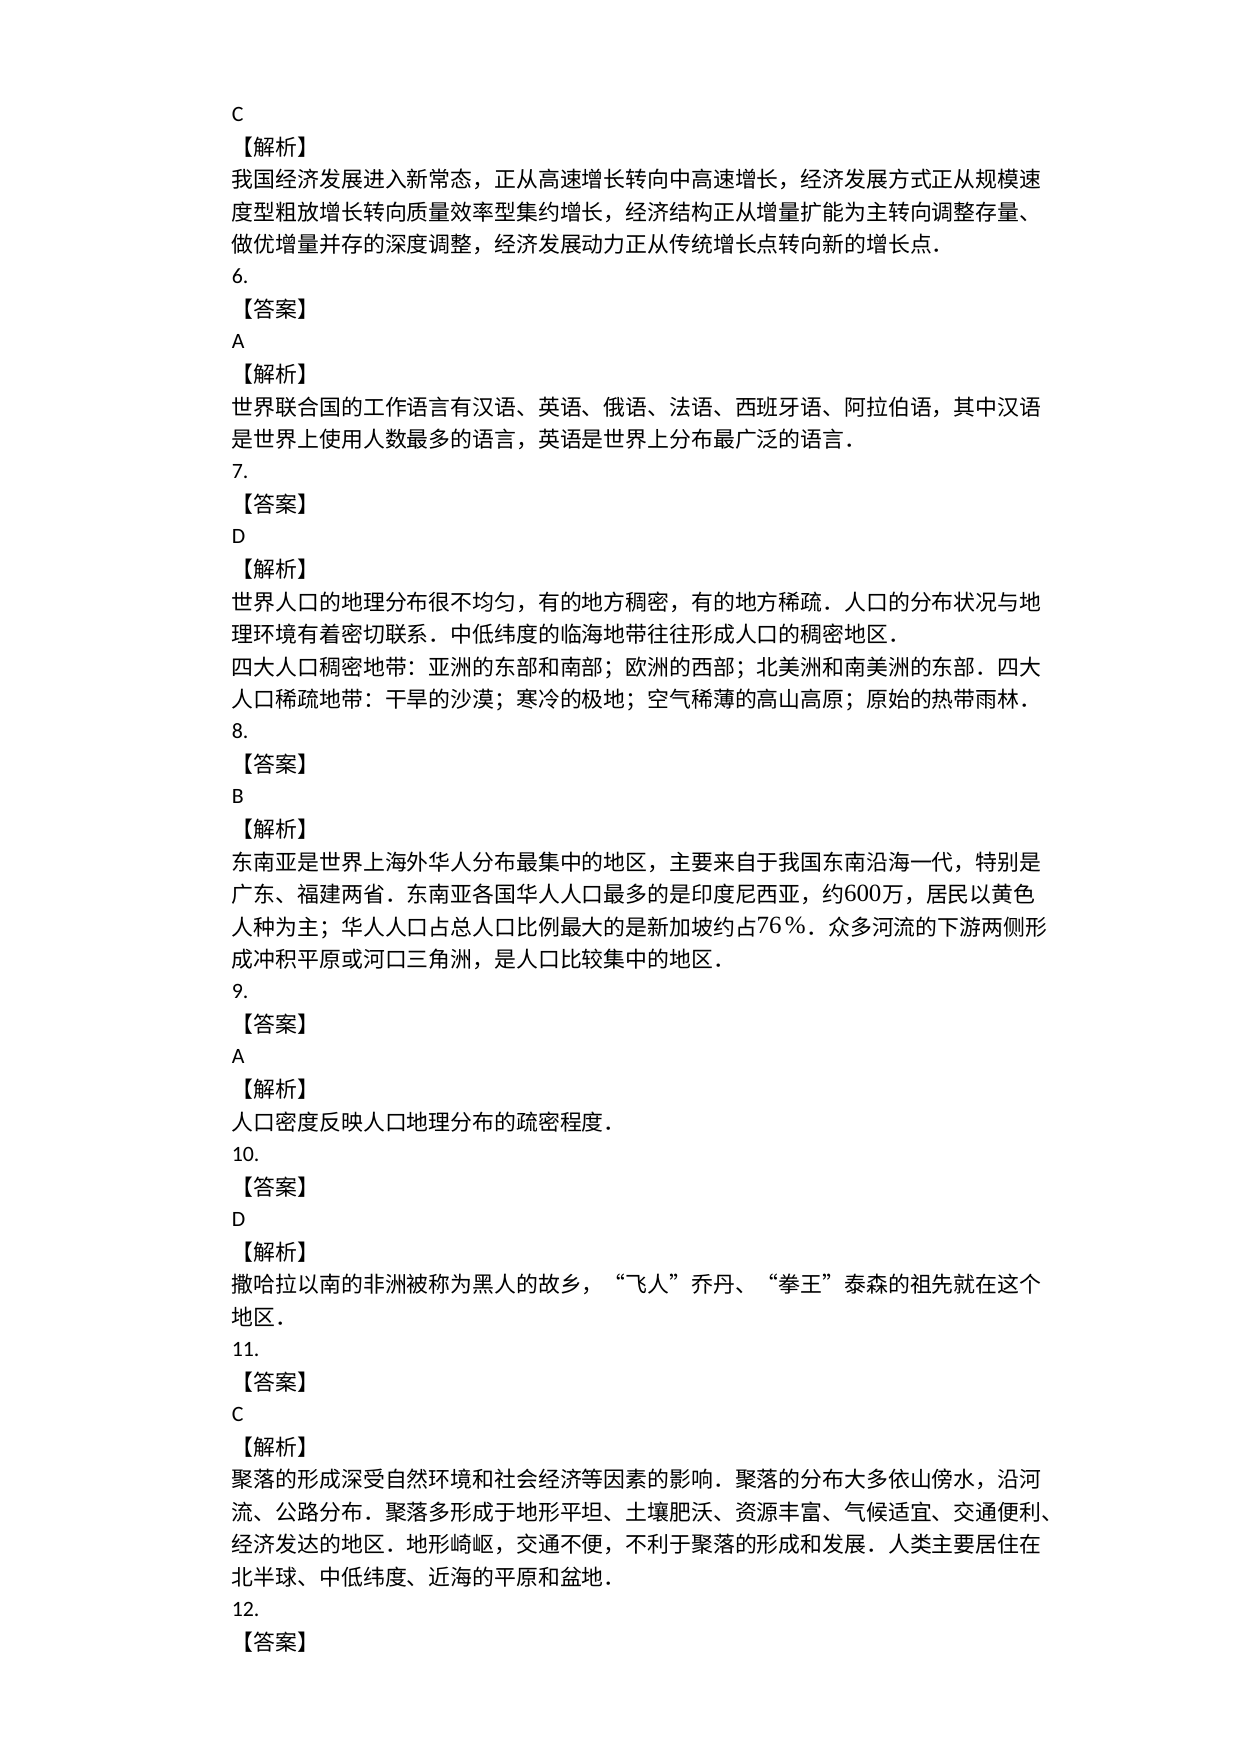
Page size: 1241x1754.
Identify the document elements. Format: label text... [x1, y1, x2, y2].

text D [232, 519, 1056, 552]
text A [232, 324, 1056, 357]
text 【答案】 [232, 1624, 1056, 1657]
text C [232, 1397, 1056, 1429]
text 9. [232, 974, 1056, 1007]
text 【答案】 [232, 1364, 1056, 1397]
text 【答案】 [232, 487, 1056, 519]
text 【解析】 [232, 812, 1056, 844]
text 东南亚是世界上海外华人分布最集中的地区，主要来自于我国东南沿海一代，特别是广东、福建两省．东南亚各国华人人口最多的是印度尼西亚，约万，居民以黄色人种为主；华人人口占总人口比例最大的是新加坡约占．众多河流的下游两侧形成冲积平原或河口三角洲，是人口比较集中的地区． [232, 844, 1056, 974]
text 【解析】 [232, 129, 1056, 162]
text 【解析】 [232, 552, 1056, 584]
text 【解析】 [232, 357, 1056, 389]
text 11. [232, 1332, 1056, 1364]
text 6. [232, 259, 1056, 292]
text 【答案】 [232, 1007, 1056, 1039]
text 【答案】 [232, 1169, 1056, 1202]
text 【答案】 [232, 292, 1056, 324]
text 【解析】 [232, 1072, 1056, 1104]
text 【解析】 [232, 1429, 1056, 1462]
text 8. [232, 714, 1056, 747]
text 【答案】 [232, 747, 1056, 779]
text 我国经济发展进入新常态，正从高速增长转向中高速增长，经济发展方式正从规模速度型粗放增长转向质量效率型集约增长，经济结构正从增量扩能为主转向调整存量、做优增量并存的深度调整，经济发展动力正从传统增长点转向新的增长点． [232, 162, 1056, 259]
text 10. [232, 1137, 1056, 1169]
text 人口密度反映人口地理分布的疏密程度． [232, 1104, 1056, 1137]
text 12. [232, 1592, 1056, 1624]
text 聚落的形成深受自然环境和社会经济等因素的影响．聚落的分布大多依山傍水，沿河流、公路分布．聚落多形成于地形平坦、土壤肥沃、资源丰富、气候适宜、交通便利、经济发达的地区．地形崎岖，交通不便，不利于聚落的形成和发展．人类主要居住在北半球、中低纬度、近海的平原和盆地． [232, 1462, 1056, 1592]
text C [232, 97, 1056, 129]
text 世界联合国的工作语言有汉语、英语、俄语、法语、西班牙语、阿拉伯语，其中汉语是世界上使用人数最多的语言，英语是世界上分布最广泛的语言． [232, 389, 1056, 454]
text 7. [232, 454, 1056, 487]
text D [232, 1202, 1056, 1234]
text 【解析】 [232, 1234, 1056, 1267]
text A [232, 1039, 1056, 1072]
text 世界人口的地理分布很不均匀，有的地方稠密，有的地方稀疏．人口的分布状况与地理环境有着密切联系．中低纬度的临海地带往往形成人口的稠密地区． 四大人口稠密地带：亚洲的东部和南部；欧洲的西部；北美洲和南美洲的东部．四大人口稀疏地带：干旱的沙漠；寒冷的极地；空气稀薄的高山高原；原始的热带雨林． [232, 584, 1056, 714]
text 撒哈拉以南的非洲被称为黑人的故乡，“飞人”乔丹、“拳王”泰森的祖先就在这个地区． [232, 1267, 1056, 1332]
text B [232, 779, 1056, 812]
